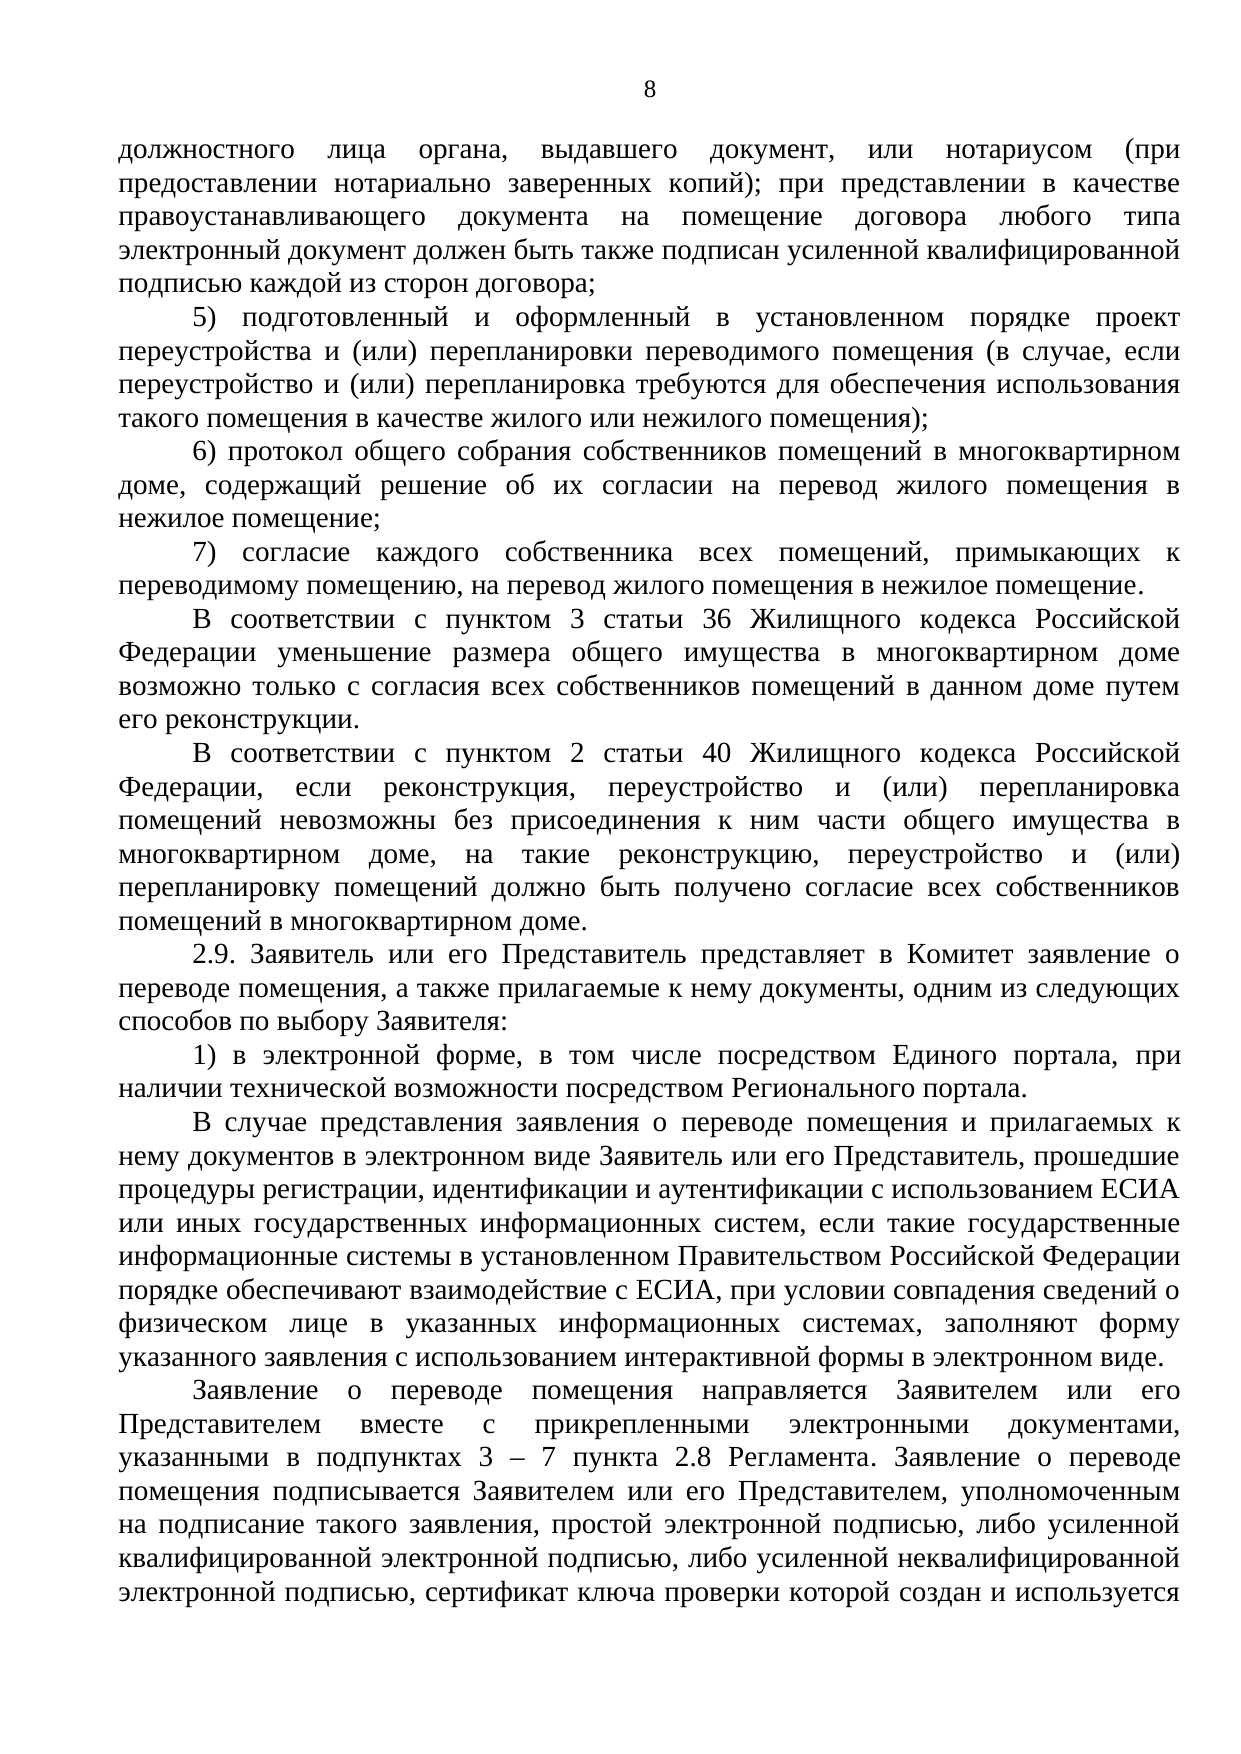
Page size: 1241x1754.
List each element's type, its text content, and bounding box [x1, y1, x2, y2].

text 1) в электронной форме, в том числе посредством Единого портала, при наличии технической возможности посредством Регионального портала. [118, 1037, 1181, 1104]
text В соответствии с пунктом 3 статьи 36 Жилищного кодекса Российской Федерации уменьшение размера общего имущества в многоквартирном доме возможно только с согласия всех собственников помещений в данном доме путем его реконструкции. [118, 601, 1181, 735]
text В случае представления заявления о переводе помещения и прилагаемых к нему документов в электронном виде Заявитель или его Представитель, прошедшие процедуры регистрации, идентификации и аутентификации с использованием ЕСИА или иных государственных информационных систем, если такие государственные информационные системы в установленном Правительством Российской Федерации порядке обеспечивают взаимодействие с ЕСИА, при условии совпадения сведений о физическом лице в указанных информационных системах, заполняют форму указанного заявления с использованием интерактивной формы в электронном виде. [118, 1104, 1181, 1372]
text 7) согласие каждого собственника всех помещений, примыкающих к переводимому помещению, на перевод жилого помещения в нежилое помещение. [118, 534, 1181, 601]
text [118, 1372, 1181, 1607]
text 2.9. Заявитель или его Представитель представляет в Комитет заявление о переводе помещения, а также прилагаемые к нему документы, одним из следующих способов по выбору Заявителя: [118, 936, 1181, 1037]
text В соответствии с пунктом 2 статьи 40 Жилищного кодекса Российской Федерации, если реконструкция, переустройство и (или) перепланировка помещений невозможны без присоединения к ним части общего имущества в многоквартирном доме, на такие реконструкцию, переустройство и (или) перепланировку помещений должно быть получено согласие всех собственников помещений в многоквартирном доме. [118, 735, 1181, 936]
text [118, 131, 1181, 299]
text 6) протокол общего собрания собственников помещений в многоквартирном доме, содержащий решение об их согласии на перевод жилого помещения в нежилое помещение; [118, 433, 1181, 534]
text 5) подготовленный и оформленный в установленном порядке проект переустройства и (или) перепланировки переводимого помещения (в случае, если переустройство и (или) перепланировка требуются для обеспечения использования такого помещения в качестве жилого или нежилого помещения); [118, 299, 1181, 433]
